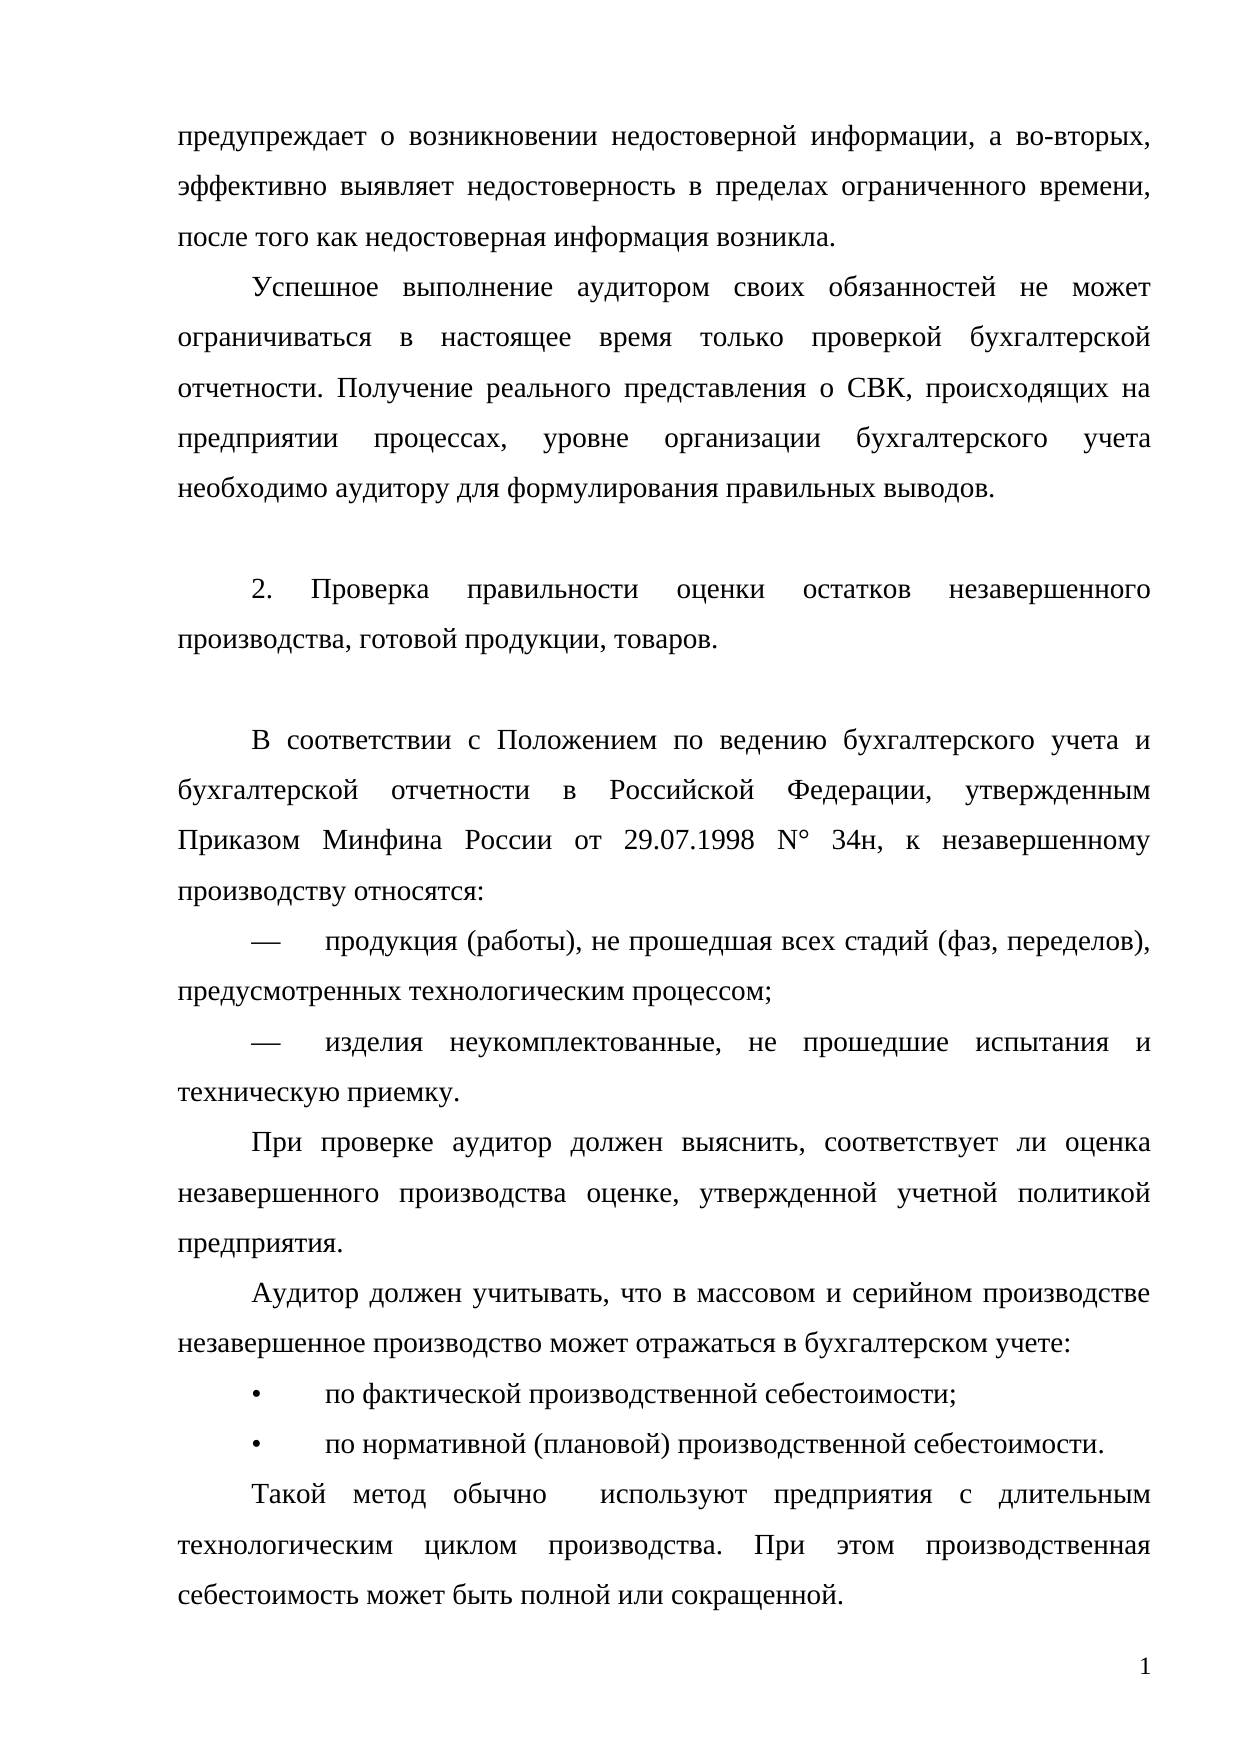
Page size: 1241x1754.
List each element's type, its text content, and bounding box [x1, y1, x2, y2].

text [177, 118, 1152, 252]
text • по фактической производственной себестоимости; [177, 1376, 1152, 1409]
text • по нормативной (плановой) производственной себестоимости. [177, 1426, 1152, 1460]
text В соответствии с Положением по ведению бухгалтерского учета и бухгалтерской отчетности в Российской Федерации, утвержденным Приказом Минфина России от 29.07.1998 N° 34н, к незавершенному производству относятся: [177, 722, 1152, 906]
text При проверке аудитор должен выяснить, соответствует ли оценка незавершенного производства оценке, утвержденной учетной политикой предприятия. [177, 1124, 1152, 1258]
text — продукция (работы), не прошедшая всех стадий (фаз, переделов), предусмотренных технологическим процессом; [177, 923, 1152, 1007]
text Такой метод обычно используют предприятия с длительным технологическим циклом производства. При этом производственная себестоимость может быть полной или сокращенной. [177, 1477, 1152, 1611]
text 2. Проверка правильности оценки остатков незавершенного производства, готовой продукции, товаров. [177, 571, 1152, 655]
text — изделия неукомплектованные, не прошедшие испытания и техническую приемку. [177, 1024, 1152, 1108]
text Успешное выполнение аудитором своих обязанностей не может ограничиваться в настоящее время только проверкой бухгалтерской отчетности. Получение реального представления о СВК, происходящих на предприятии процессах, уровне организации бухгалтерского учета необходимо аудитору для формулирования правильных выводов. [177, 269, 1152, 504]
text Аудитор должен учитывать, что в массовом и серийном производстве незавершенное производство может отражаться в бухгалтерском учете: [177, 1275, 1152, 1359]
